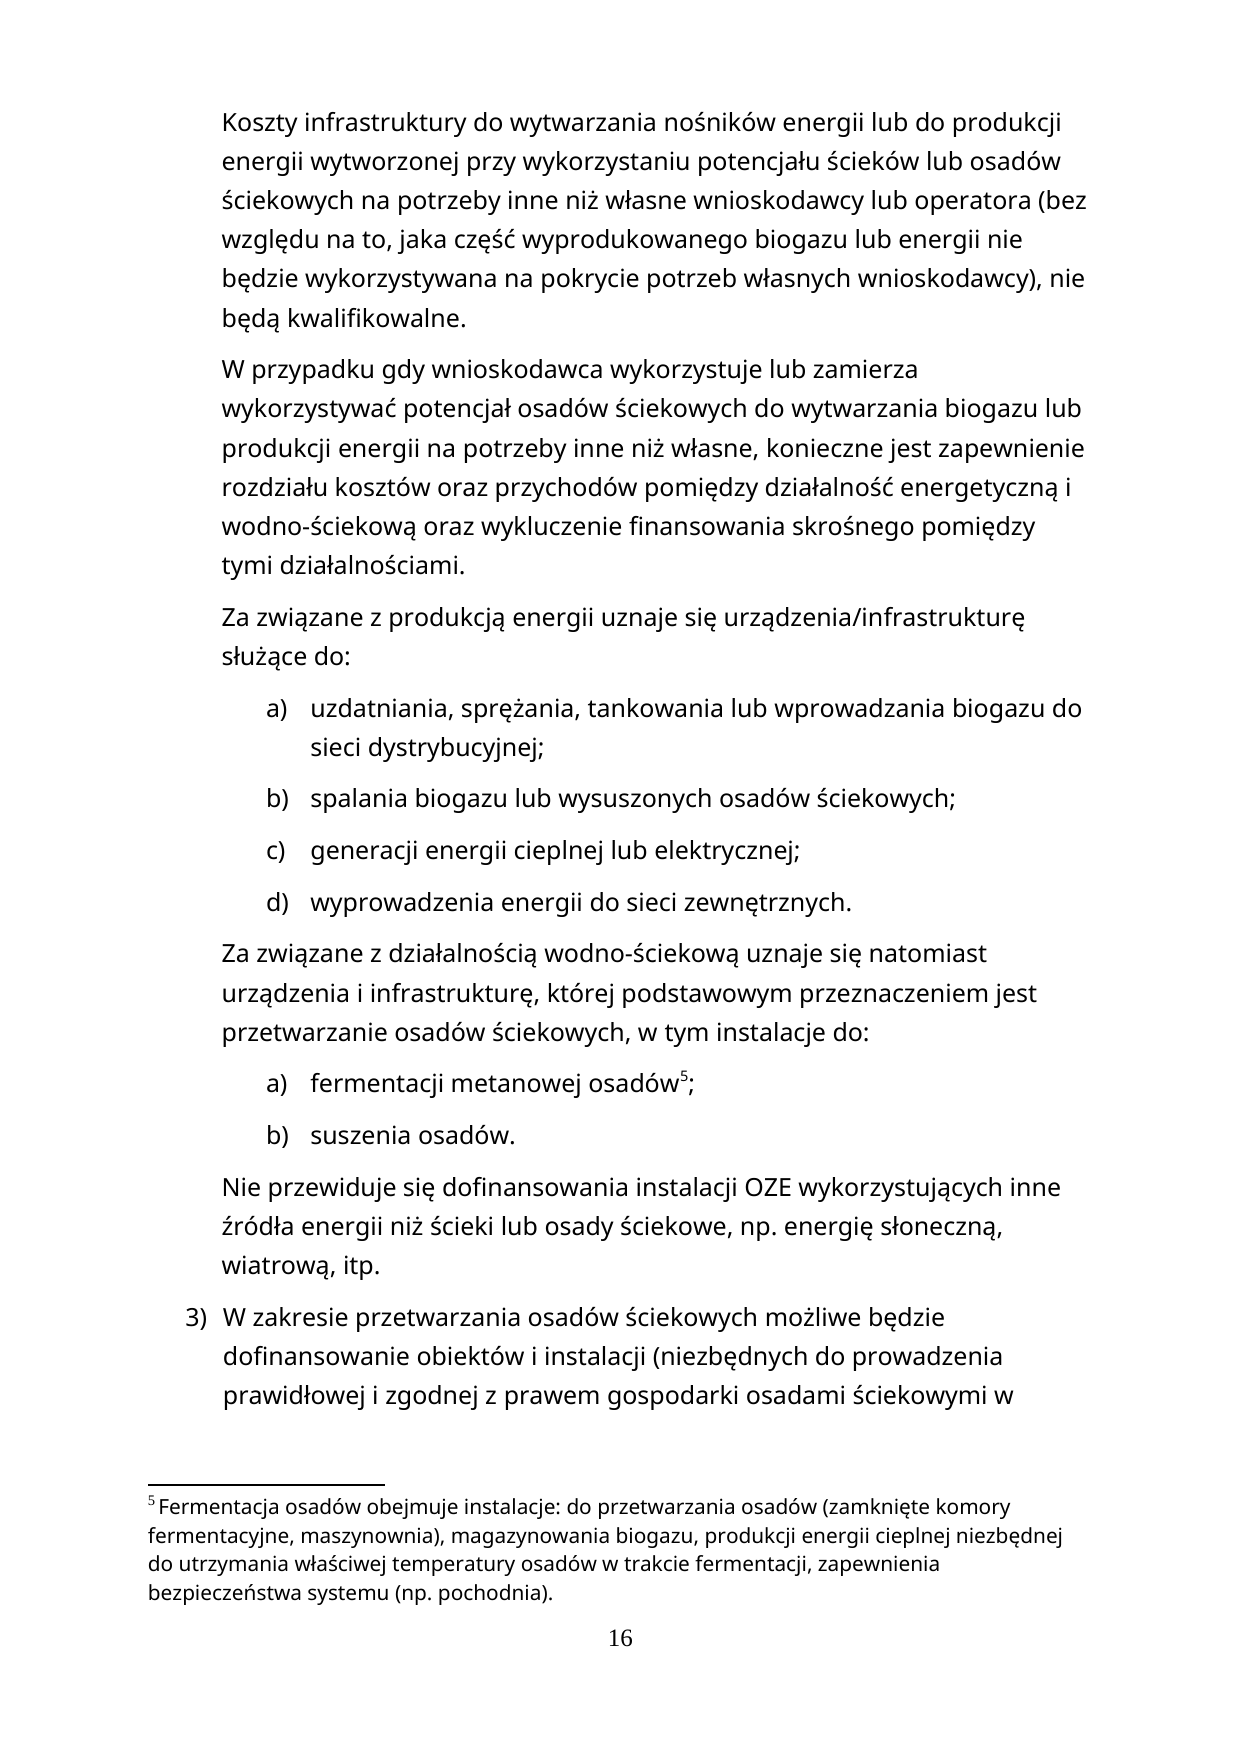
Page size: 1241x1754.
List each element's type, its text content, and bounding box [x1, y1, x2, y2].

list suszenia osadów. [266, 1118, 1092, 1152]
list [185, 1299, 1092, 1412]
text Za związane z produkcją energii uznaje się urządzenia/infrastrukturę służące do: [221, 599, 1092, 673]
list spalania biogazu lub wysuszonych osadów ściekowych; [266, 781, 1092, 815]
list uzdatniania, sprężania, tankowania lub wprowadzania biogazu do sieci dystrybucyjnej; [266, 690, 1092, 763]
list fermentacji metanowej osadów; [266, 1066, 1092, 1100]
text W przypadku gdy wnioskodawca wykorzystuje lub zamierza wykorzystywać potencjał osadów ściekowych do wytwarzania biogazu lub produkcji energii na potrzeby inne niż własne, konieczne jest zapewnienie rozdziału kosztów oraz przychodów pomiędzy działalność energetyczną i wodno-ściekową oraz wykluczenie finansowania skrośnego pomiędzy tymi działalnościami. [221, 352, 1092, 582]
text Za związane z działalnością wodno-ściekową uznaje się natomiast urządzenia i infrastrukturę, której podstawowym przeznaczeniem jest przetwarzanie osadów ściekowych, w tym instalacje do: [221, 936, 1092, 1048]
list generacji energii cieplnej lub elektrycznej; [266, 833, 1092, 867]
list wyprowadzenia energii do sieci zewnętrznych. [266, 884, 1092, 918]
text Koszty infrastruktury do wytwarzania nośników energii lub do produkcji energii wytworzonej przy wykorzystaniu potencjału ścieków lub osadów ściekowych na potrzeby inne niż własne wnioskodawcy lub operatora (bez względu na to, jaka część wyprodukowanego biogazu lub energii nie będzie wykorzystywana na pokrycie potrzeb własnych wnioskodawcy), nie będą kwalifikowalne. [221, 104, 1092, 334]
text Nie przewiduje się dofinansowania instalacji OZE wykorzystujących inne źródła energii niż ścieki lub osady ściekowe, np. energię słoneczną, wiatrową, itp. [221, 1169, 1092, 1282]
